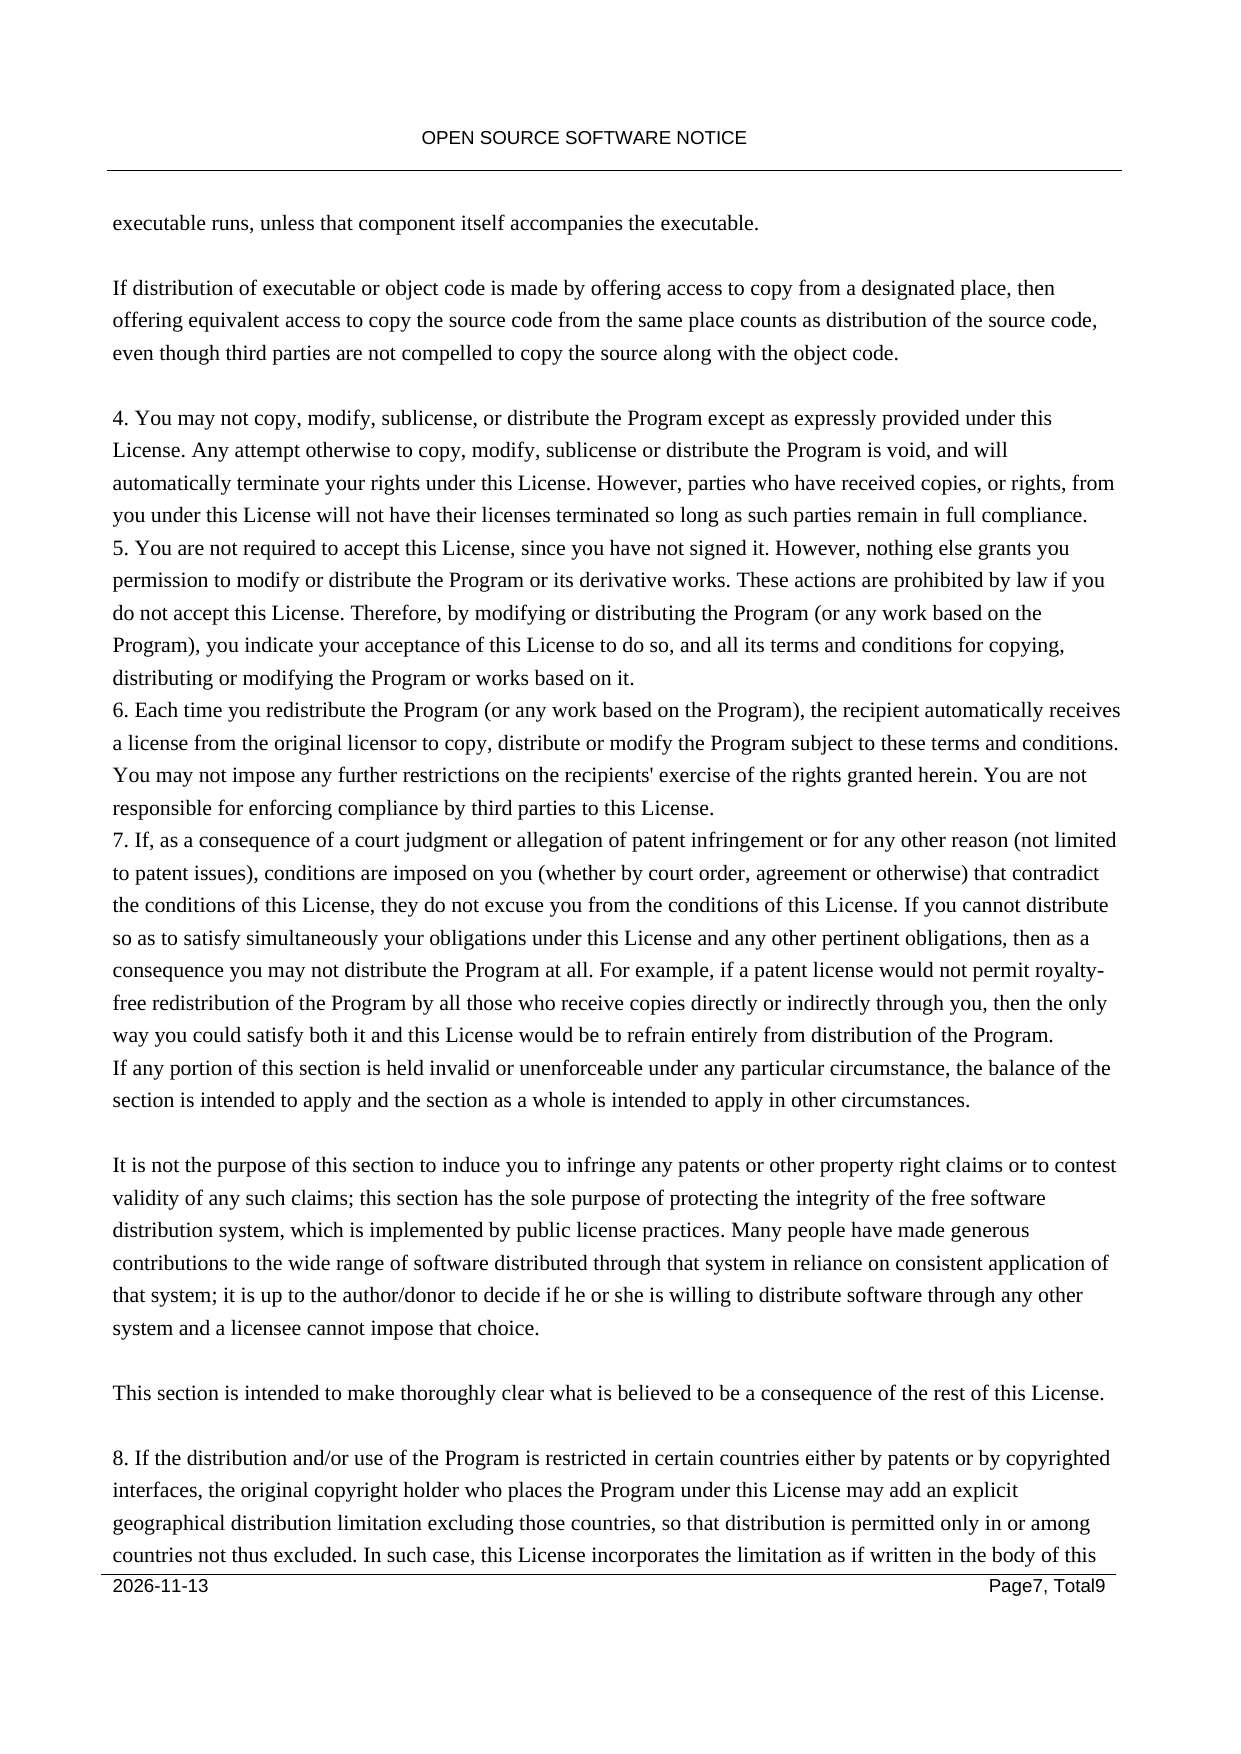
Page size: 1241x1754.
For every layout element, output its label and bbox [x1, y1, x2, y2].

text [112, 206, 1128, 1571]
